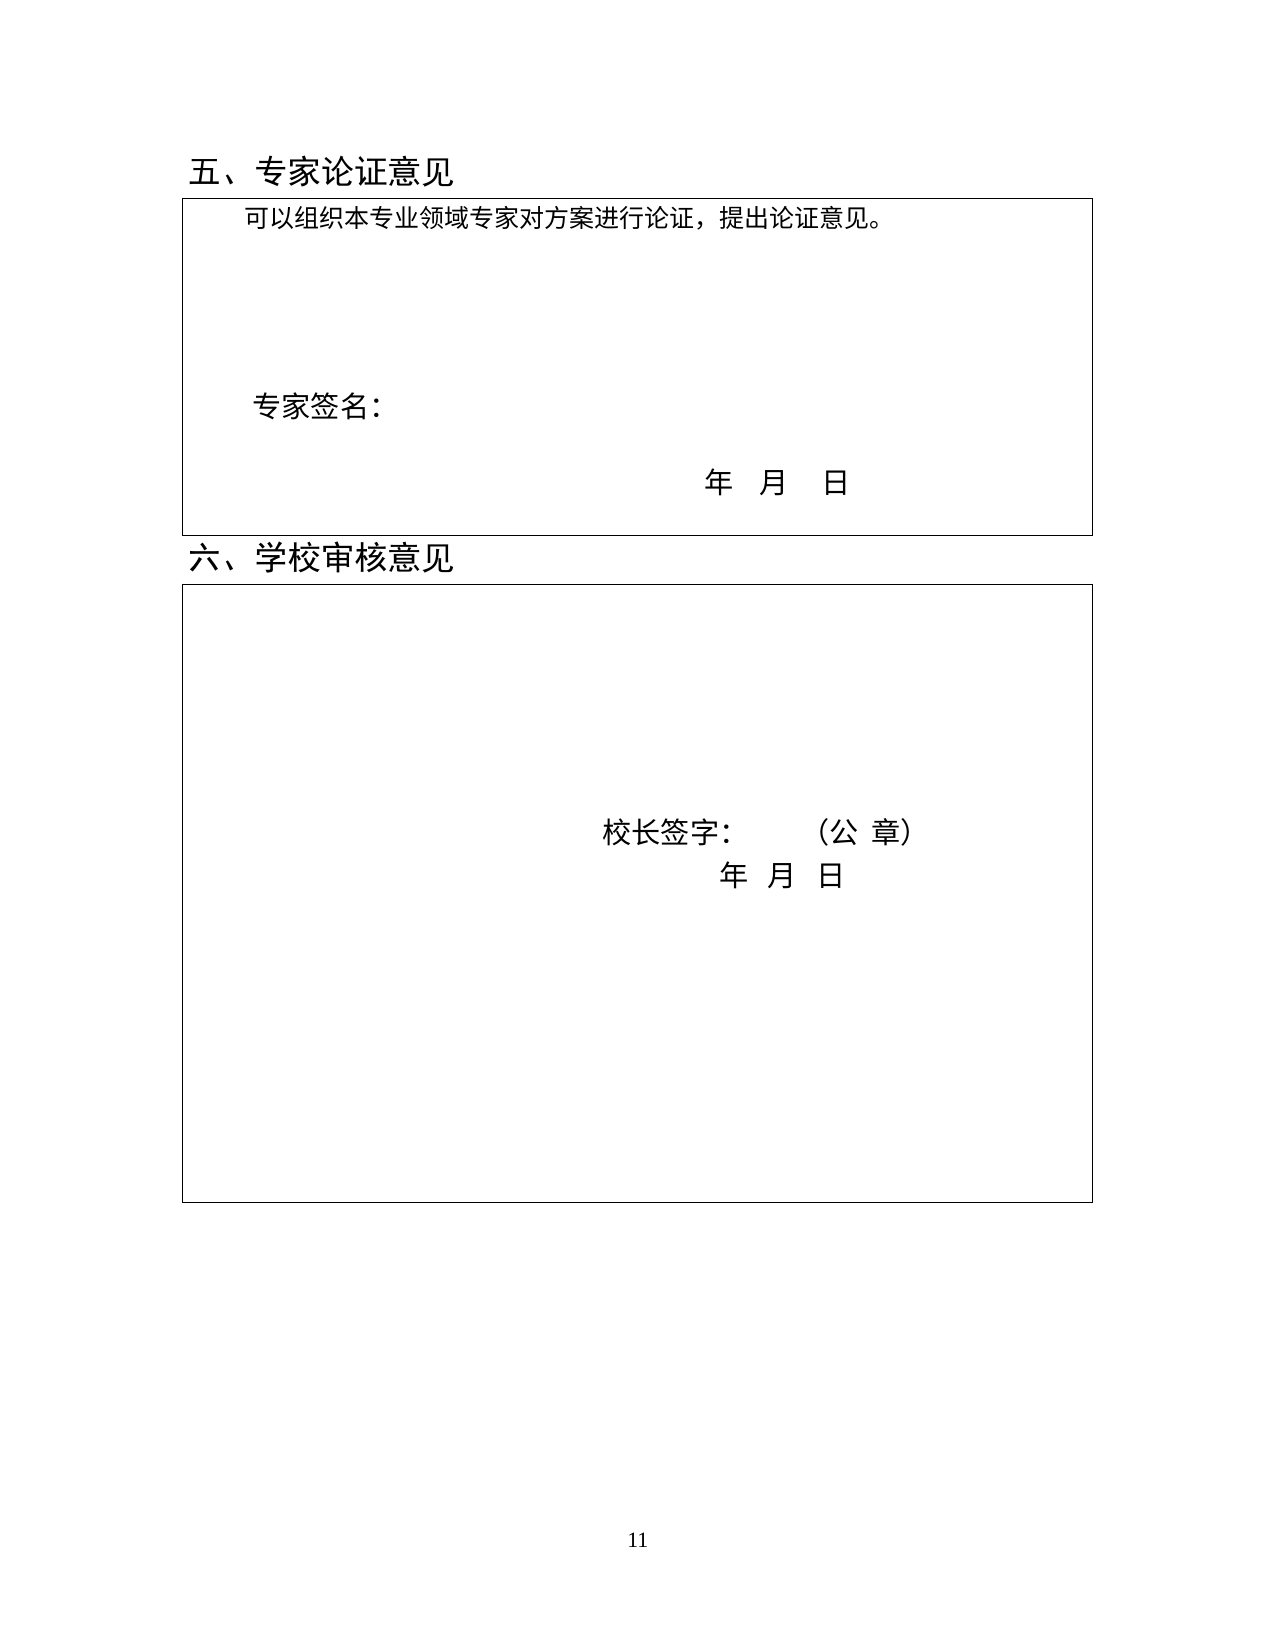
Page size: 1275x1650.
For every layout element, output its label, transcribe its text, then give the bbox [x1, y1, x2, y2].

text 五、专家论证意见 [187, 150, 1087, 188]
table_header 校长签字： （公 章） 年 月 日 [183, 585, 1092, 1202]
text 六、学校审核意见 [187, 536, 1087, 574]
table_header 可以组织本专业领域专家对方案进行论证，提出论证意见。 专家签名： 年 月 日 [183, 199, 1092, 535]
